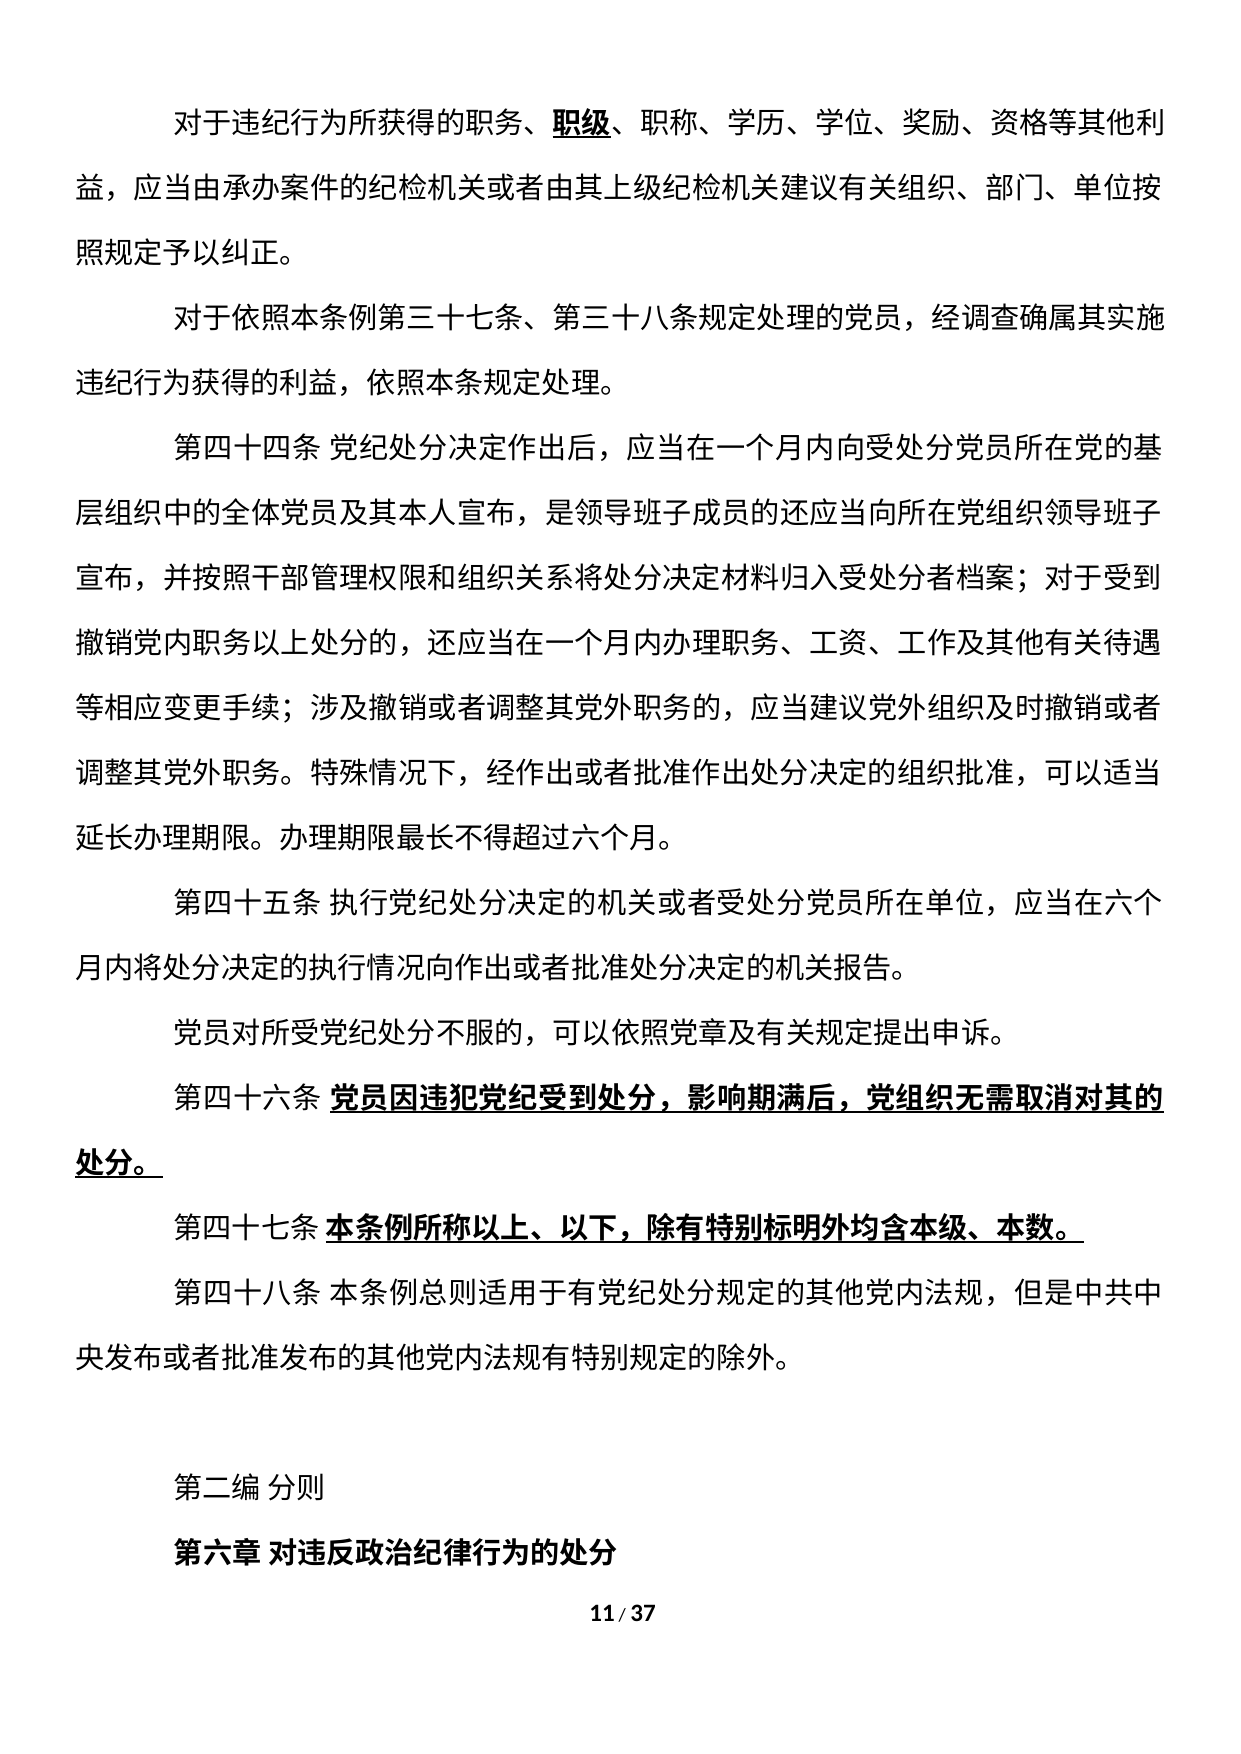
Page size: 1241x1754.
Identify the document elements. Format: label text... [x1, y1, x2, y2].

text 第四十五条 执行党纪处分决定的机关或者受处分党员所在单位，应当在六个月内将处分决定的执行情况向作出或者批准处分决定的机关报告。 [75, 868, 1165, 998]
text 第四十四条 党纪处分决定作出后，应当在一个月内向受处分党员所在党的基层组织中的全体党员及其本人宣布，是领导班子成员的还应当向所在党组织领导班子宣布，并按照干部管理权限和组织关系将处分决定材料归入受处分者档案；对于受到撤销党内职务以上处分的，还应当在一个月内办理职务、工资、工作及其他有关待遇等相应变更手续；涉及撤销或者调整其党外职务的，应当建议党外组织及时撤销或者调整其党外职务。特殊情况下，经作出或者批准作出处分决定的组织批准，可以适当延长办理期限。办理期限最长不得超过六个月。 [75, 413, 1165, 868]
text 党员对所受党纪处分不服的，可以依照党章及有关规定提出申诉。 [75, 998, 1165, 1063]
text 第四十六条 党员因违犯党纪受到处分，影响期满后，党组织无需取消对其的处分。 [75, 1063, 1165, 1193]
text 第二编 分则 [75, 1453, 1165, 1518]
text 第四十八条 本条例总则适用于有党纪处分规定的其他党内法规，但是中共中央发布或者批准发布的其他党内法规有特别规定的除外。 [75, 1258, 1165, 1388]
text 第六章 对违反政治纪律行为的处分 [75, 1518, 1165, 1583]
text 第四十七条 本条例所称以上、以下，除有特别标明外均含本级、本数。 [75, 1193, 1165, 1258]
text 对于依照本条例第三十七条、第三十八条规定处理的党员，经调查确属其实施违纪行为获得的利益，依照本条规定处理。 [75, 283, 1165, 413]
text 对于违纪行为所获得的职务、职级、职称、学历、学位、奖励、资格等其他利益，应当由承办案件的纪检机关或者由其上级纪检机关建议有关组织、部门、单位按照规定予以纠正。 [75, 88, 1165, 283]
